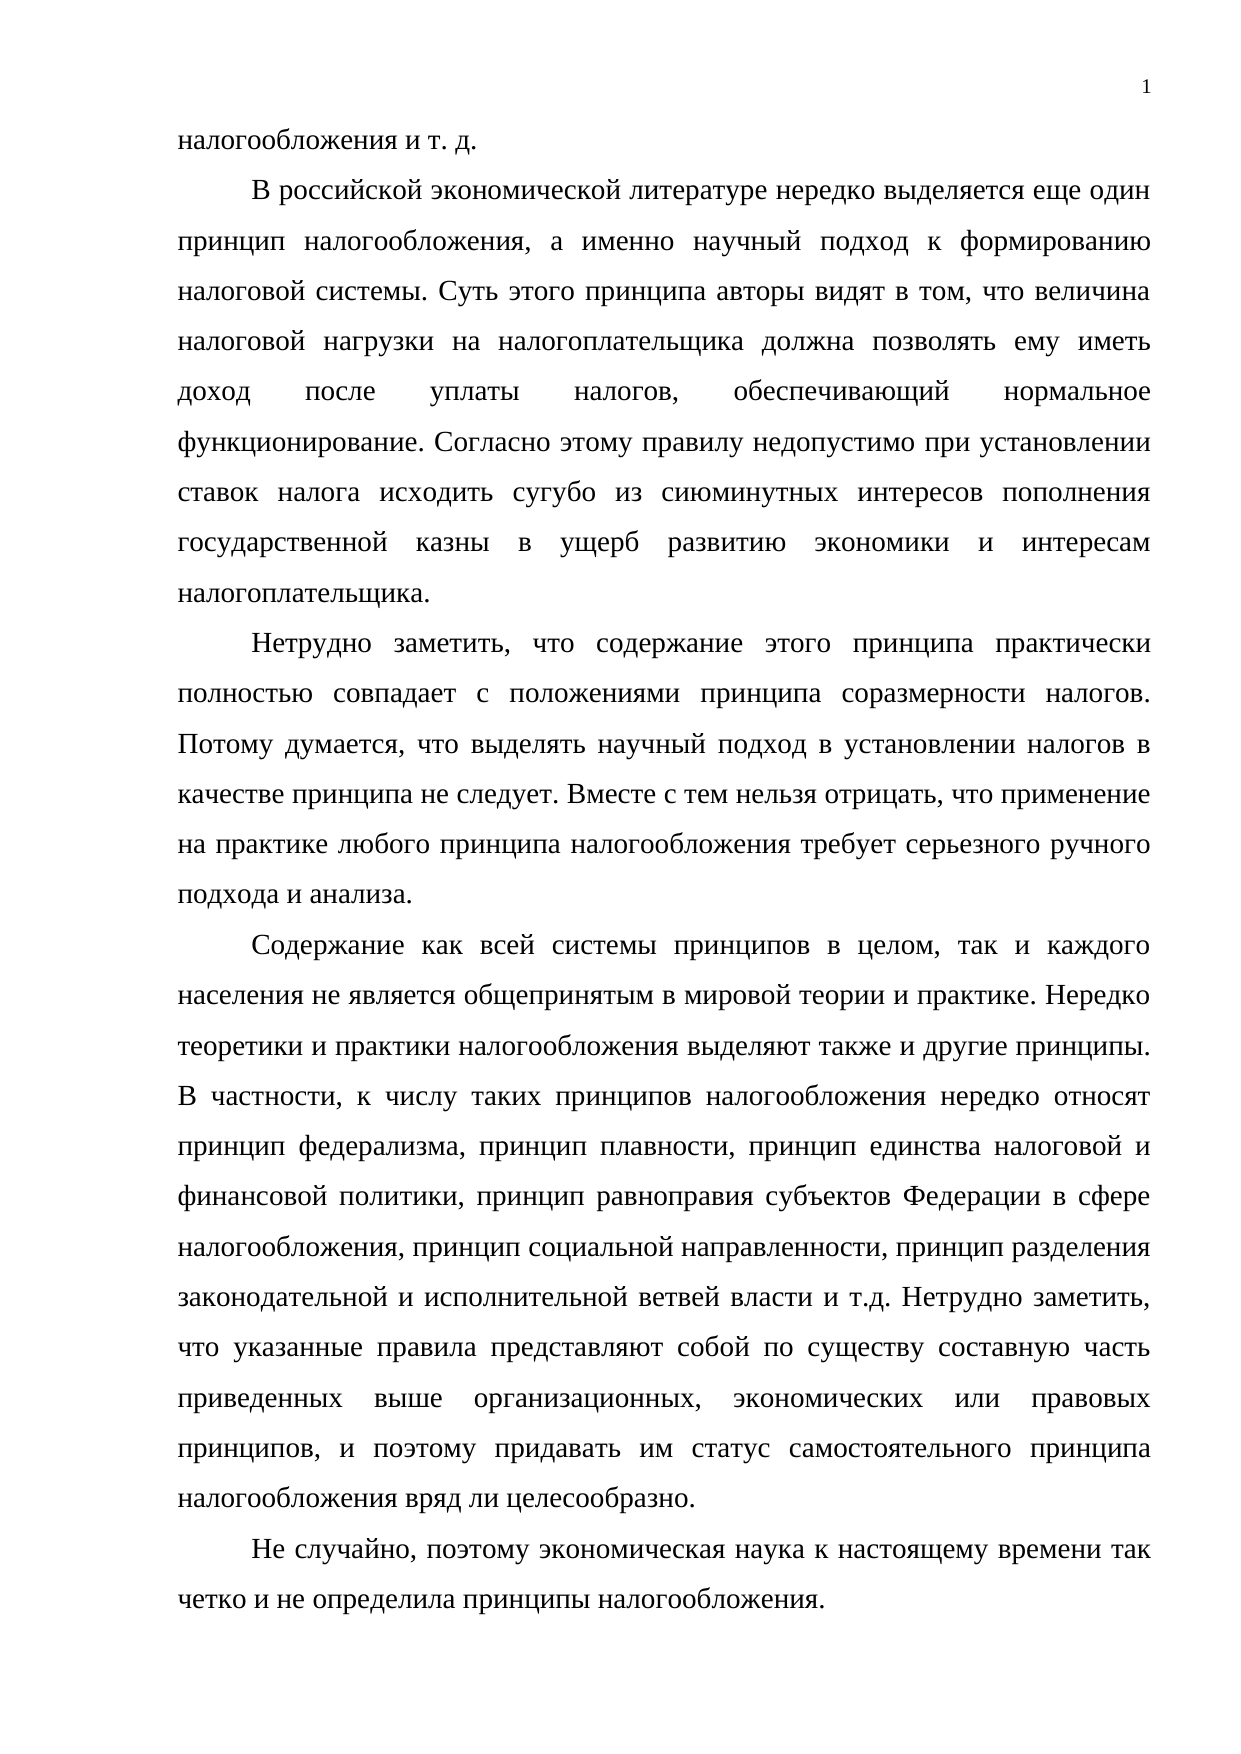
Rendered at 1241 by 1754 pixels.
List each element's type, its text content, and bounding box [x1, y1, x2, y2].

text В российской экономической литературе нередко выделяется еще один принцип налогообложения, а именно научный подход к формированию налоговой системы. Суть этого принципа авторы видят в том, что величина налоговой нагрузки на налогоплательщика должна позволять ему иметь доход после уплаты налогов, обеспечивающий нормальное функционирование. Согласно этому правилу недопустимо при установлении ставок налога исходить сугубо из сиюминутных интересов пополнения государственной казны в ущерб развитию экономики и интересам налогоплательщика. [177, 172, 1152, 608]
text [177, 122, 1152, 156]
text Содержание как всей системы принципов в целом, так и каждого населения не является общепринятым в мировой теории и практике. Нередко теоретики и практики налогообложения выделяют также и другие принципы. В частности, к числу таких принципов налогообложения нередко относят принцип федерализма, принцип плавности, принцип единства налоговой и финансовой политики, принцип равноправия субъектов Федерации в сфере налогообложения, принцип социальной направленности, принцип разделения законодательной и исполнительной ветвей власти и т.д. Нетрудно заметить, что указанные правила представляют собой по существу составную часть приведенных выше организационных, экономических или правовых принципов, и поэтому придавать им статус самостоятельного принципа налогообложения вряд ли целесообразно. [177, 927, 1152, 1514]
text Нетрудно заметить, что содержание этого принципа практически полностью совпадает с положениями принципа соразмерности налогов. Потому думается, что выделять научный подход в установлении налогов в качестве принципа не следует. Вместе с тем нельзя отрицать, что применение на практике любого принципа налогообложения требует серьезного ручного подхода и анализа. [177, 625, 1152, 910]
text Не случайно, поэтому экономическая наука к настоящему времени так четко и не определила принципы налогообложения. [177, 1531, 1152, 1614]
